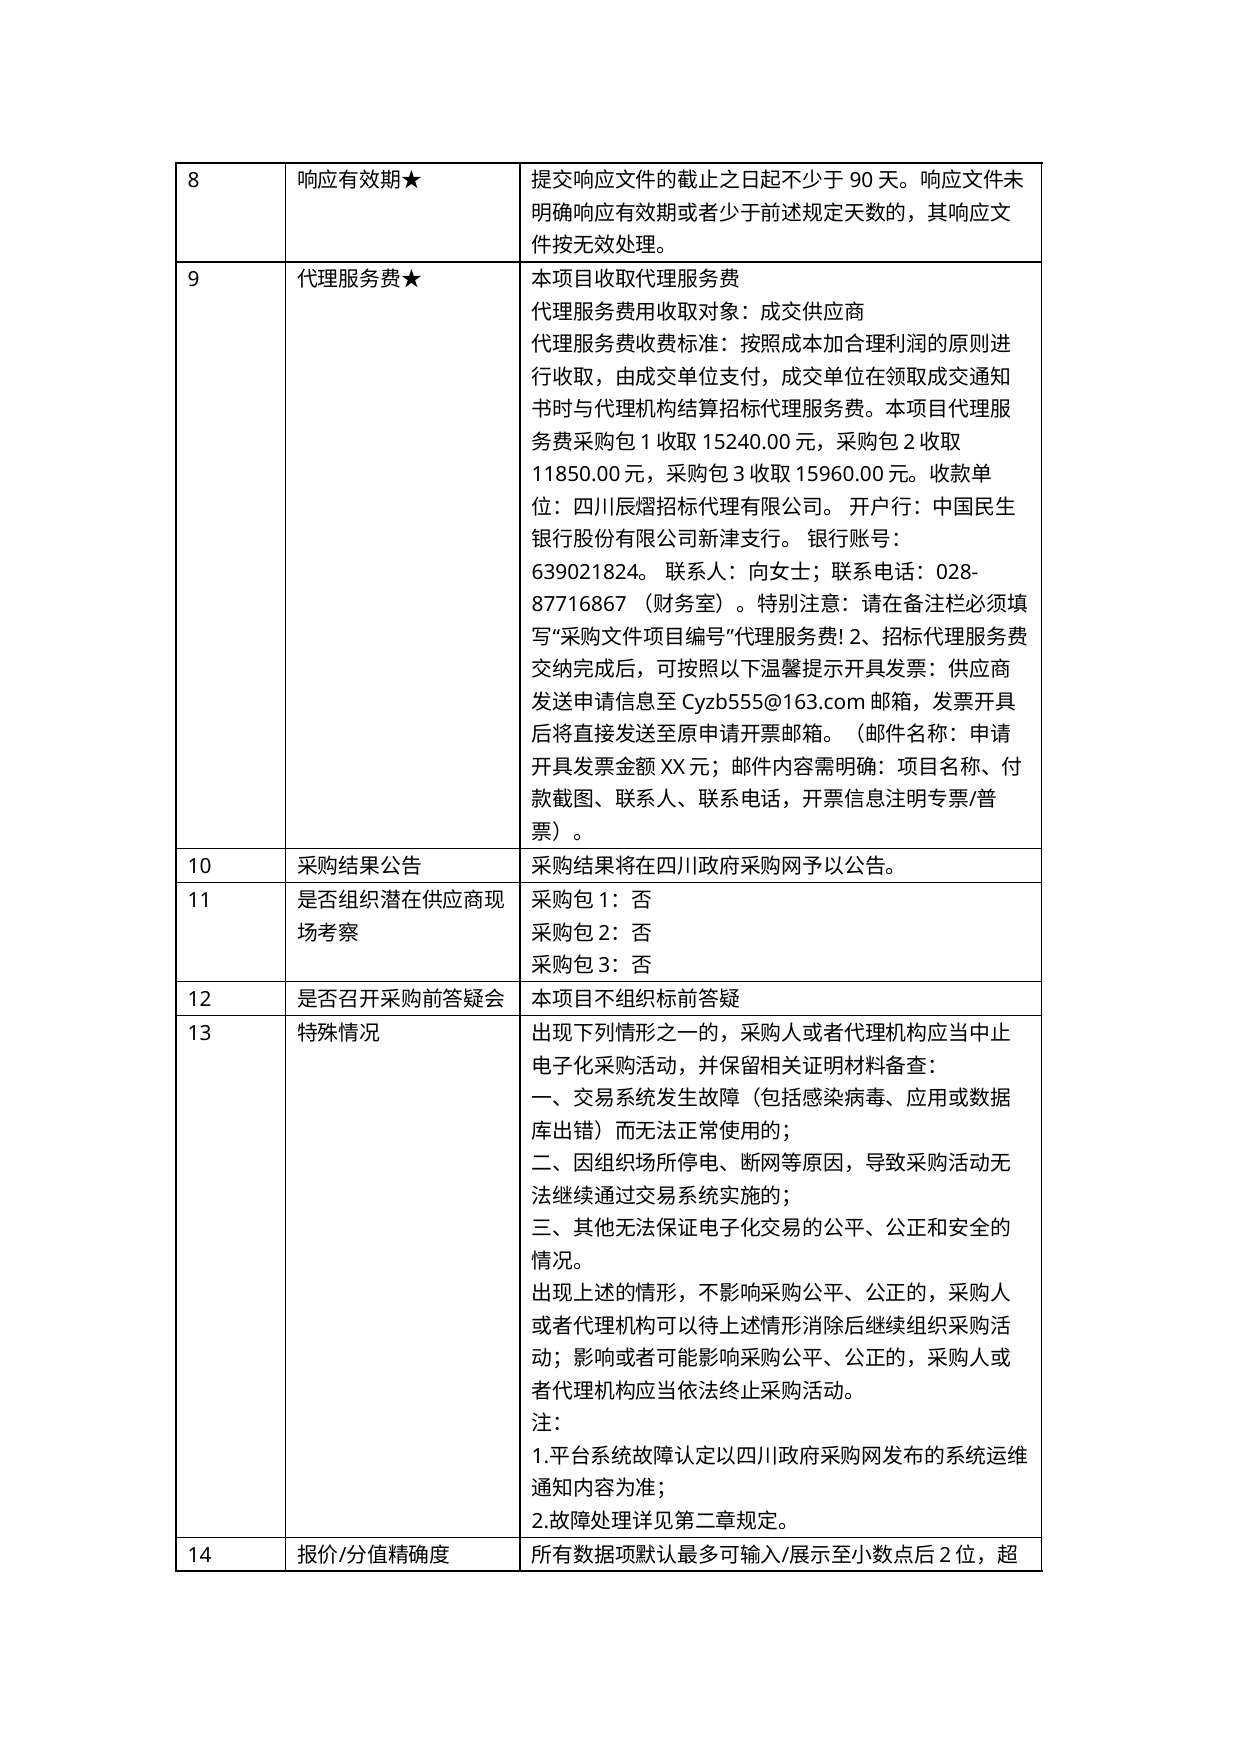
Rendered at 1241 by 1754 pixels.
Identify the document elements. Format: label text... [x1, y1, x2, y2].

table_cell 是否组织潜在供应商现场考察 [286, 883, 519, 981]
table_cell 采购结果将在四川政府采购网予以公告。 [521, 849, 1041, 882]
table_cell 报价/分值精确度 [286, 1538, 519, 1570]
table_cell 11 [177, 883, 285, 981]
table_cell 9 [177, 263, 285, 848]
table_cell 13 [177, 1016, 285, 1536]
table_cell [521, 1538, 1041, 1570]
table_cell 10 [177, 849, 285, 882]
table_cell 本项目收取代理服务费 代理服务费用收取对象：成交供应商 代理服务费收费标准：按照成本加合理利润的原则进行收取，由成交单位支付，成交单位在领取成交通知书时与代理机构结算招标代理服务费。本项目代理服务费采购包1收取15240.00元，采购包2收取11850.00元，采购包3收取15960.00元。收款单位：四川辰熠招标代理有限公司。 开户行：中国民生银行股份有限公司新津支行。 银行账号：639021824。 联系人：向女士；联系电话：028-87716867 （财务室）。特别注意：请在备注栏必须填写“采购文件项目编号”代理服务费! 2、招标代理服务费交纳完成后，可按照以下温馨提示开具发票：供应商发送申请信息至Cyzb555@163.com邮箱，发票开具后将直接发送至原申请开票邮箱。（邮件名称：申请开具发票金额XX元；邮件内容需明确：项目名称、付款截图、联系人、联系电话，开票信息注明专票/普票）。 [521, 263, 1041, 848]
table_cell 采购结果公告 [286, 849, 519, 882]
table_cell 14 [177, 1538, 285, 1570]
table_cell 8 [177, 164, 285, 261]
table_cell 12 [177, 982, 285, 1015]
table_cell 本项目不组织标前答疑 [521, 982, 1041, 1015]
table_cell 出现下列情形之一的，采购人或者代理机构应当中止电子化采购活动，并保留相关证明材料备查： 一、交易系统发生故障（包括感染病毒、应用或数据库出错）而无法正常使用的； 二、因组织场所停电、断网等原因，导致采购活动无法继续通过交易系统实施的； 三、其他无法保证电子化交易的公平、公正和安全的情况。 出现上述的情形，不影响采购公平、公正的，采购人或者代理机构可以待上述情形消除后继续组织采购活动；影响或者可能影响采购公平、公正的，采购人或者代理机构应当依法终止采购活动。 注： 1.平台系统故障认定以四川政府采购网发布的系统运维通知内容为准； 2.故障处理详见第二章规定。 [521, 1016, 1041, 1536]
table_cell 采购包1：否 采购包2：否 采购包3：否 [521, 883, 1041, 981]
table_cell 响应有效期★ [286, 164, 519, 261]
table_cell 特殊情况 [286, 1016, 519, 1536]
table_cell 提交响应文件的截止之日起不少于 90 天。响应文件未明确响应有效期或者少于前述规定天数的，其响应文件按无效处理。 [521, 164, 1041, 261]
table_cell 是否召开采购前答疑会 [286, 982, 519, 1015]
table_cell 代理服务费★ [286, 263, 519, 848]
